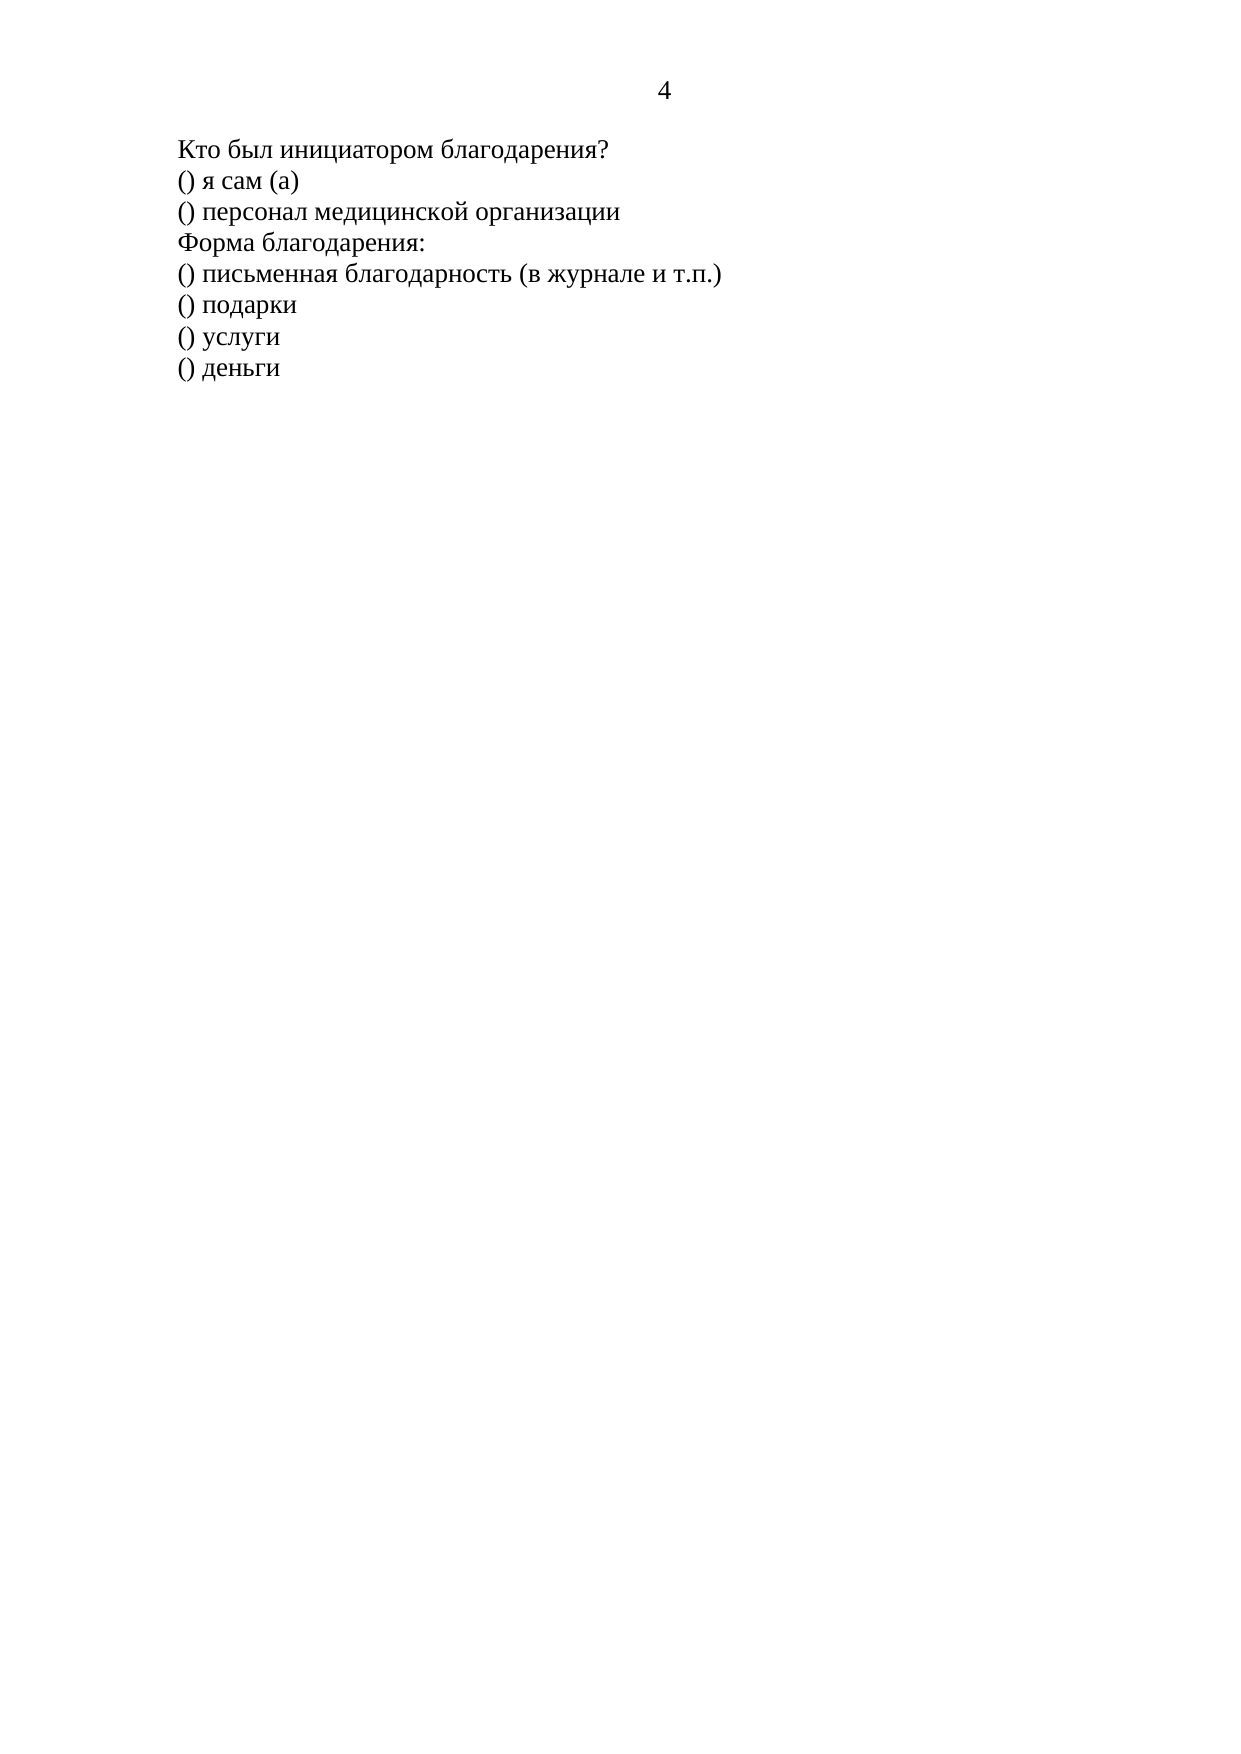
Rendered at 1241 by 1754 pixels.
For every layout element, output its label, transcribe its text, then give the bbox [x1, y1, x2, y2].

text Кто был инициатором благодарения? [177, 133, 1152, 164]
text () я сам (а) [177, 164, 1152, 195]
text () персонал медицинской организации [177, 195, 1152, 226]
text () подарки [177, 289, 1152, 320]
text () услуги [177, 320, 1152, 351]
text Форма благодарения: [177, 226, 1152, 257]
text () письменная благодарность (в журнале и т.п.) [177, 257, 1152, 289]
text () деньги [177, 351, 1152, 382]
